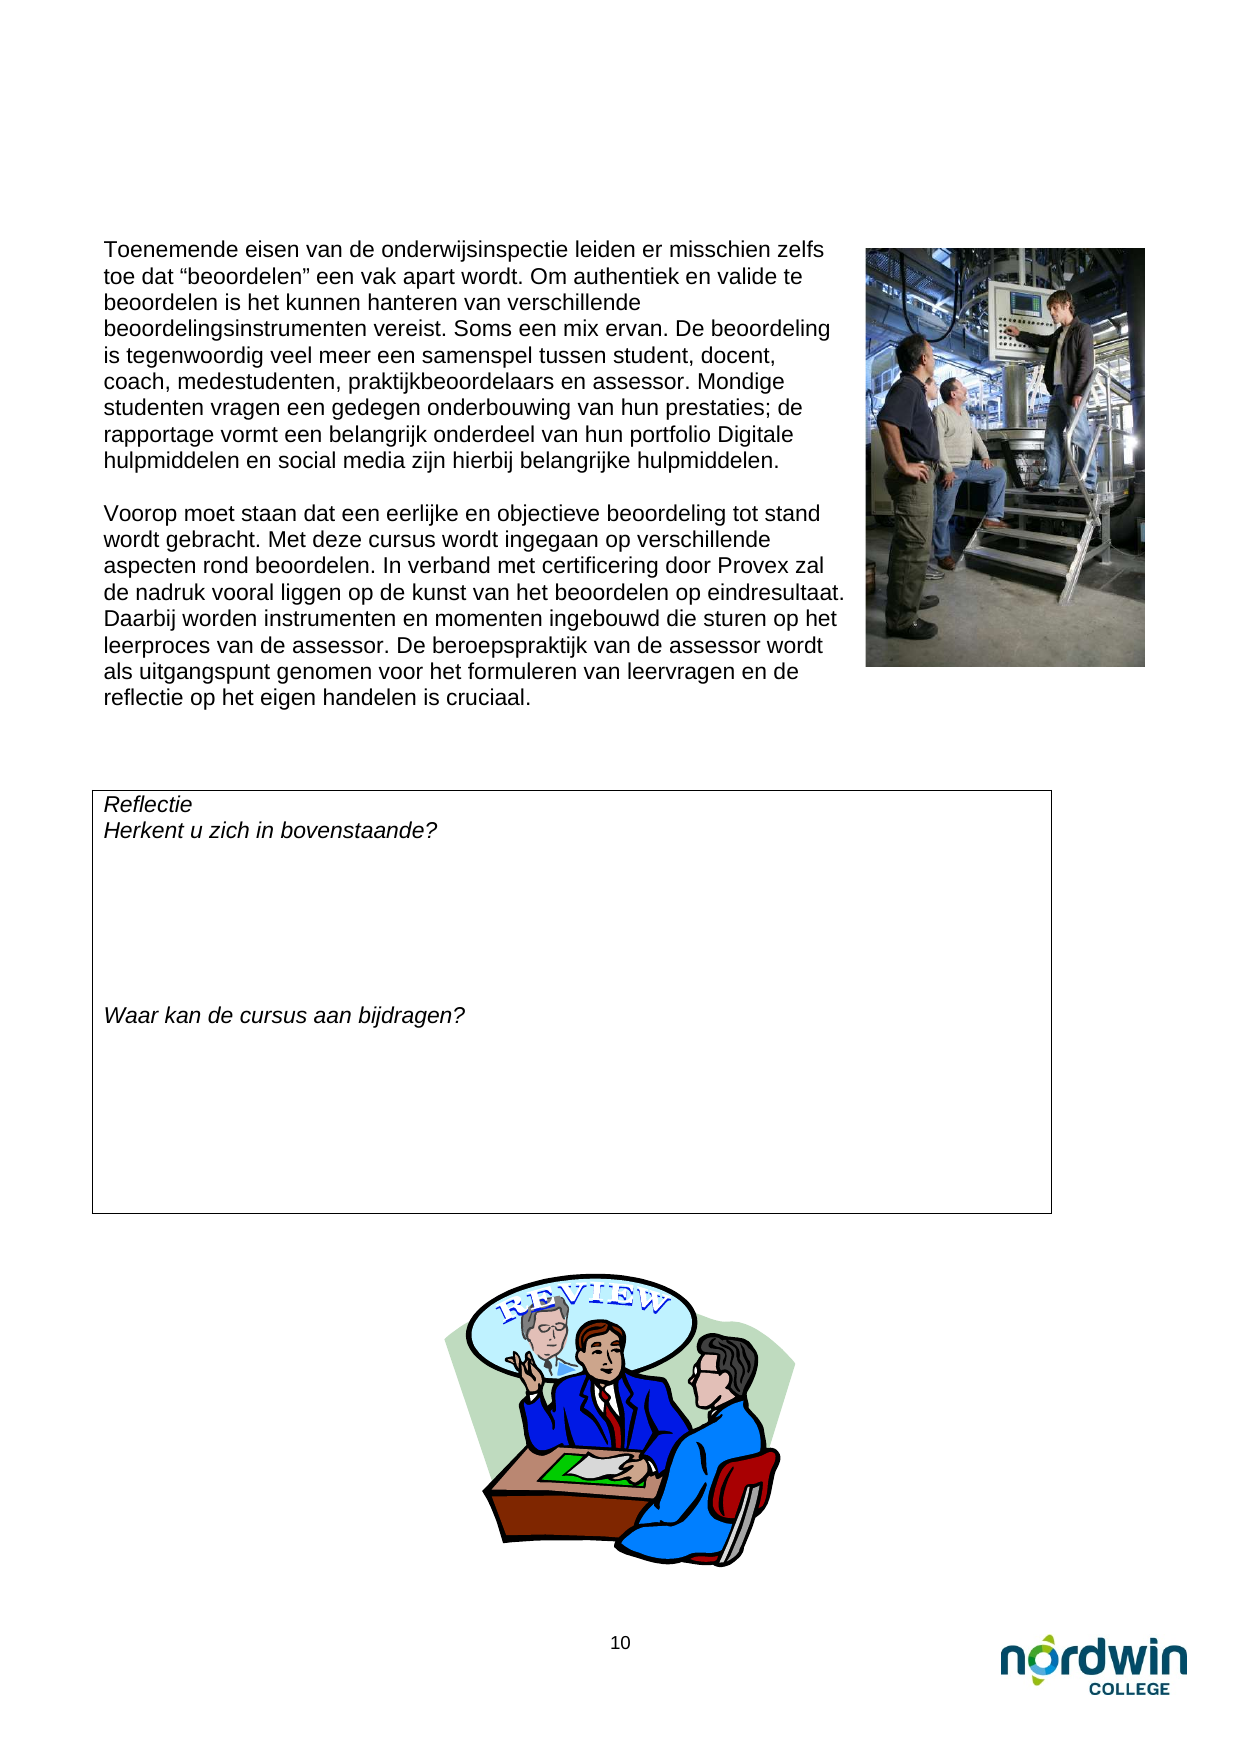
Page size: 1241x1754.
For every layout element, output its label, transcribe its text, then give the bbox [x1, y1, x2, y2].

table_header Reflectie Herkent u zich in bovenstaande? Waar kan de cursus aan bijdragen? [93, 791, 1051, 1212]
picture [1001, 1634, 1187, 1695]
text Toenemende eisen van de onderwijsinspectie leiden er misschien zelfs toe dat “beoordelen” een vak apart wordt. Om authentiek en valide te beoordelen is het kunnen hanteren van verschillende beoordelingsinstrumenten vereist. Soms een mix ervan. De beoordeling is tegenwoordig veel meer een samenspel tussen student, docent, coach, medestudenten, praktijkbeoordelaars en assessor. Mondige studenten vragen een gedegen onderbouwing van hun prestaties; de rapportage vormt een belangrijk onderdeel van hun portfolio Digitale hulpmiddelen en social media zijn hierbij belangrijke hulpmiddelen. [103, 236, 1137, 473]
picture [865, 248, 1145, 667]
text Voorop moet staan dat een eerlijke en objectieve beoordeling tot stand wordt gebracht. Met deze cursus wordt ingegaan op verschillende aspecten rond beoordelen. In verband met certificering door Provex zal de nadruk vooral liggen op de kunst van het beoordelen op eindresultaat. Daarbij worden instrumenten en momenten ingebouwd die sturen op het leerproces van de assessor. De beroepspraktijk van de assessor wordt als uitgangspunt genomen voor het formuleren van leervragen en de reflectie op het eigen handelen is cruciaal. [103, 500, 1137, 711]
